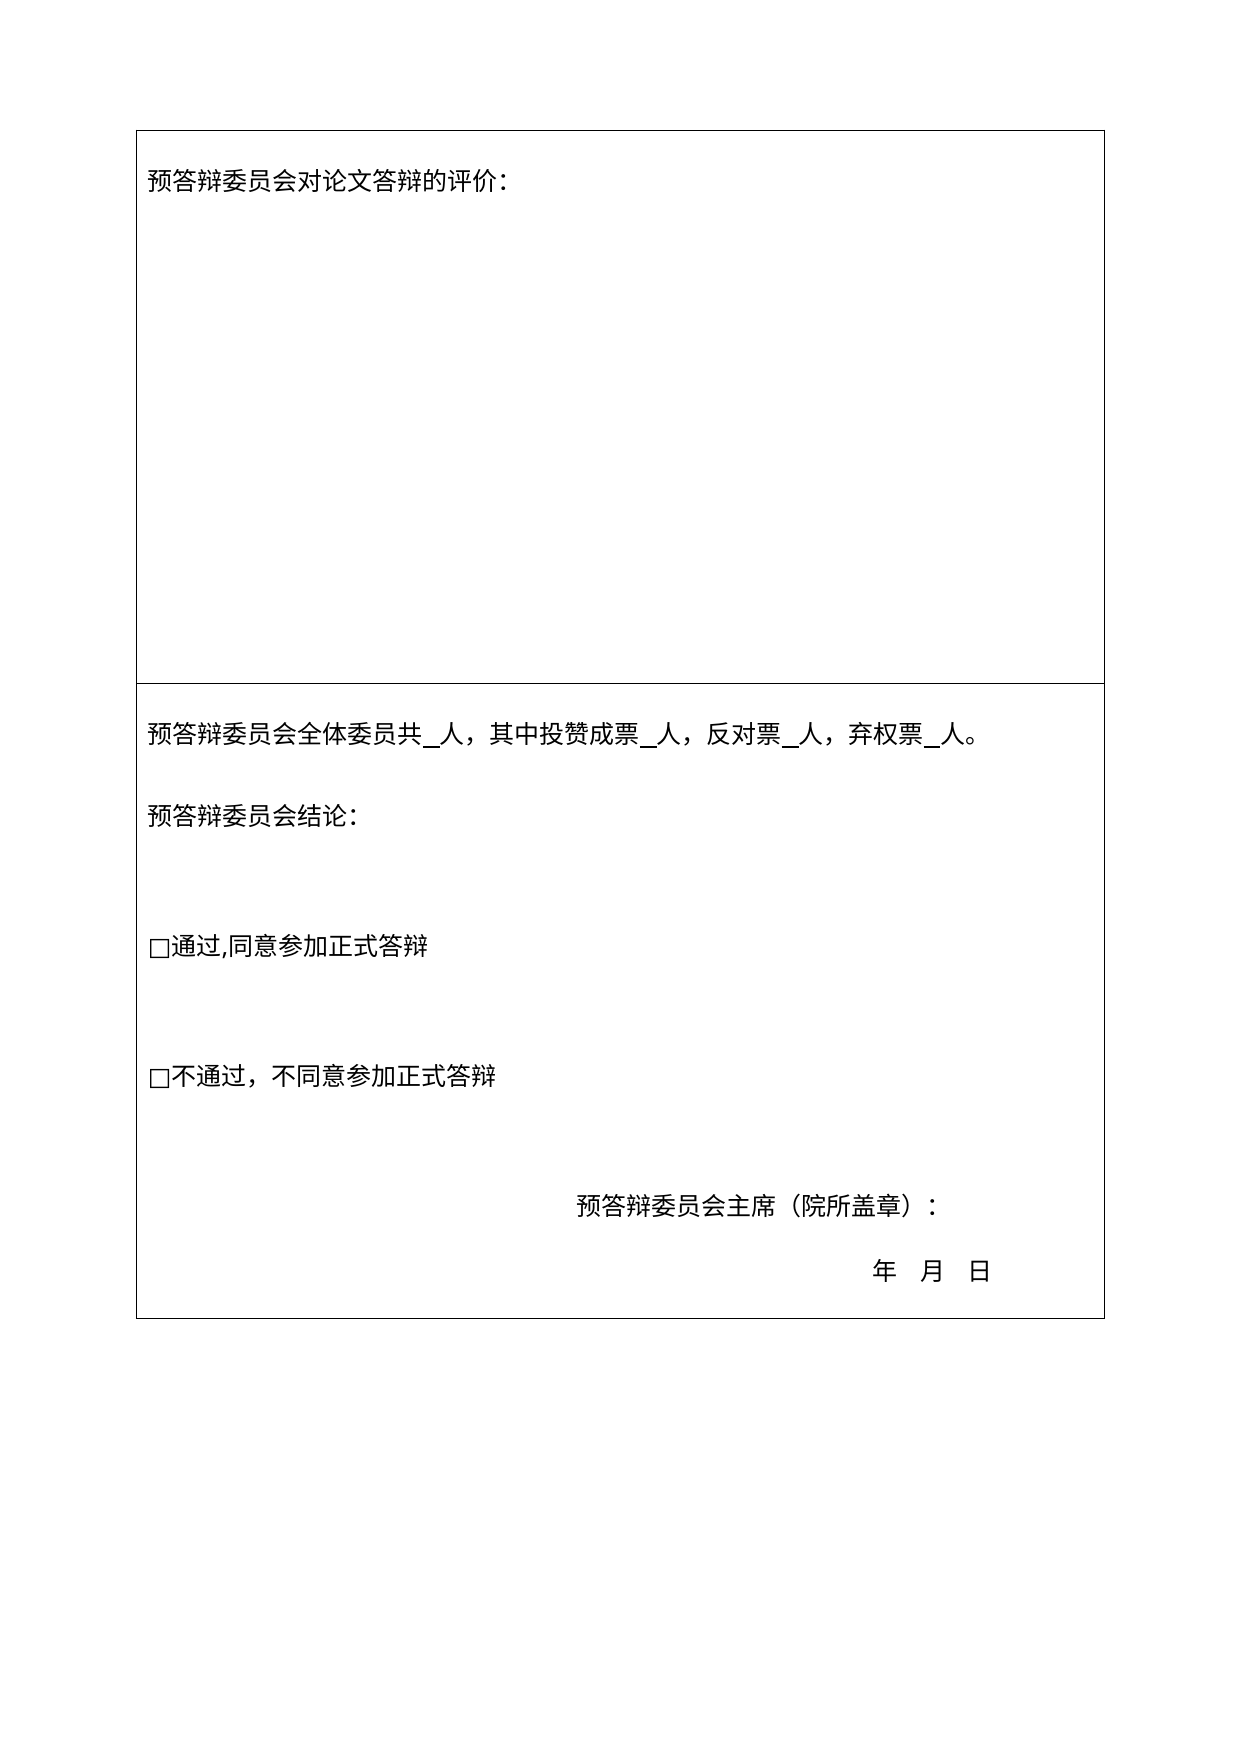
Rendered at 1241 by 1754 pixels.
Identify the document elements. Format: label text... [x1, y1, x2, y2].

table_cell 预答辩委员会全体委员共 人，其中投赞成票 人，反对票 人，弃权票 人。 预答辩委员会结论： □通过,同意参加正式答辩 □不通过，不同意参加正式答辩 预答辩委员会主席（院所盖章）： 年 月 日 [137, 684, 1104, 1318]
table_cell 预答辩委员会对论文答辩的评价： [137, 131, 1104, 683]
